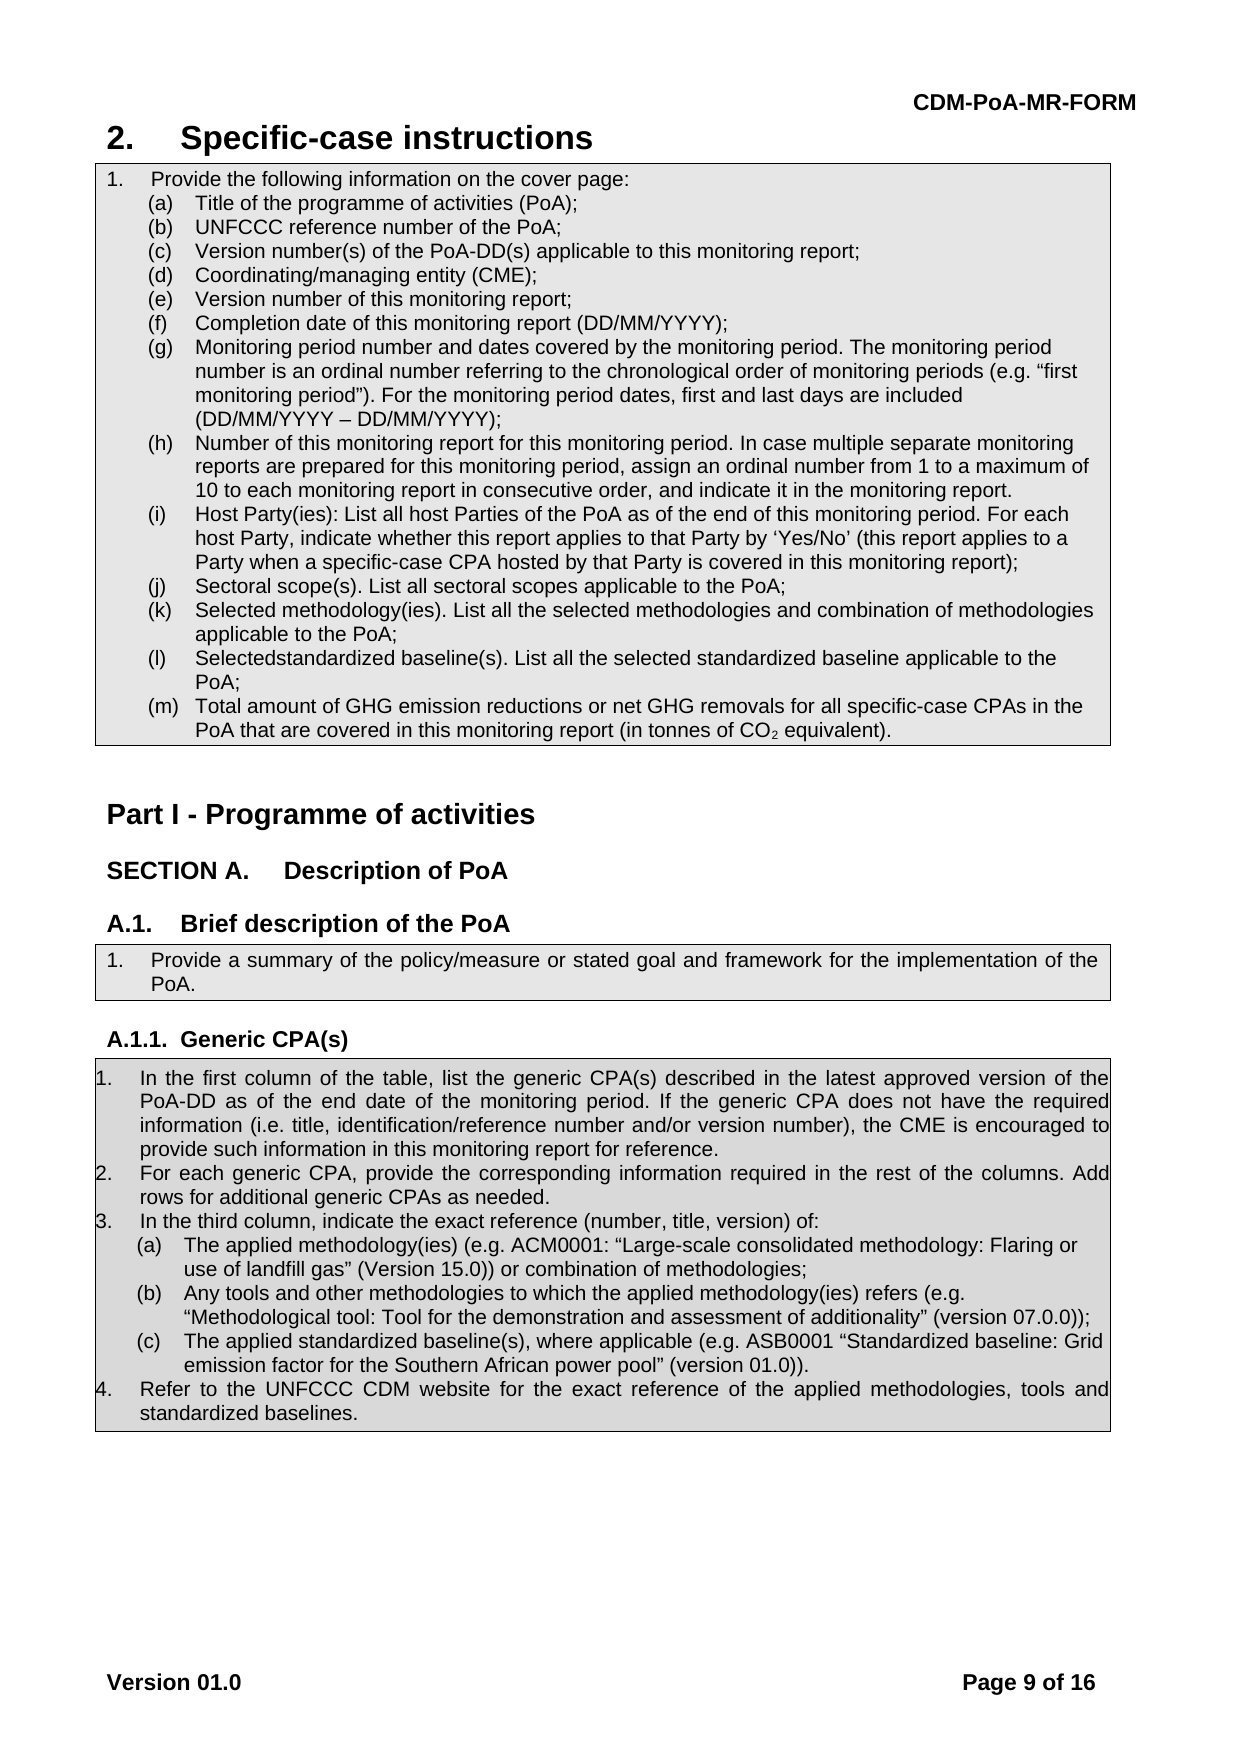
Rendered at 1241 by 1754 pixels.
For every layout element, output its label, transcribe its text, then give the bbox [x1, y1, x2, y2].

list A.1. Brief description of the PoA [106, 909, 1122, 938]
list Part I - Programme of activities [106, 797, 1122, 831]
table_header In the first column of the table, list the generic CPA(s) described in the latest approved version of the PoA-DD as of the end date of the monitoring period. If the generic CPA does not have the required information (i.e. title, identification/reference number and/or version number), the CME is encouraged to provide such information in this monitoring report for reference. For each generic CPA, provide the corresponding information required in the rest of the columns. Add rows for additional generic CPAs as needed. In the third column, indicate the exact reference (number, title, version) of: The applied methodology(ies) (e.g. ACM0001: “Large-scale consolidated methodology: Flaring or use of landfill gas” (Version 15.0)) or combination of methodologies; Any tools and other methodologies to which the applied methodology(ies) refers (e.g. “Methodological tool: Tool for the demonstration and assessment of additionality” (version 07.0.0)); The applied standardized baseline(s), where applicable (e.g. ASB0001 “Standardized baseline: Grid emission factor for the Southern African power pool” (version 01.0)). Refer to the UNFCCC CDM website for the exact reference of the applied methodologies, tools and standardized baselines. [96, 1233, 1110, 1377]
table_header Provide the following information on the cover page: Title of the programme of activities (PoA); UNFCCC reference number of the PoA; Version number(s) of the PoA-DD(s) applicable to this monitoring report; Coordinating/managing entity (CME); Version number of this monitoring report; Completion date of this monitoring report (DD/MM/YYYY); Monitoring period number and dates covered by the monitoring period. The monitoring period number is an ordinal number referring to the chronological order of monitoring periods (e.g. “first monitoring period”). For the monitoring period dates, first and last days are included (DD/MM/YYYY – DD/MM/YYYY); Number of this monitoring report for this monitoring period. In case multiple separate monitoring reports are prepared for this monitoring period, assign an ordinal number from 1 to a maximum of 10 to each monitoring report in consecutive order, and indicate it in the monitoring report. Host Party(ies): List all host Parties of the PoA as of the end of this monitoring period. For each host Party, indicate whether this report applies to that Party by ‘Yes/No’ (this report applies to a Party when a specific-case CPA hosted by that Party is covered in this monitoring report); Sectoral scope(s). List all sectoral scopes applicable to the PoA; Selected methodology(ies). List all the selected methodologies and combination of methodologies applicable to the PoA; Selectedstandardized baseline(s). List all the selected standardized baseline applicable to the PoA; Total amount of GHG emission reductions or net GHG removals for all specific-case CPAs in the PoA that are covered in this monitoring report (in tonnes of CO2 equivalent). [96, 164, 1110, 745]
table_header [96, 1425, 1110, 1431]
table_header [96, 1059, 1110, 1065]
table_header Provide a summary of the policy/measure or stated goal and framework for the implementation of the PoA. [96, 945, 1110, 1000]
text Generic CPA(s) [106, 1026, 1122, 1052]
list Description of PoA [106, 856, 1122, 884]
text Specific-case instructions [106, 118, 1122, 157]
